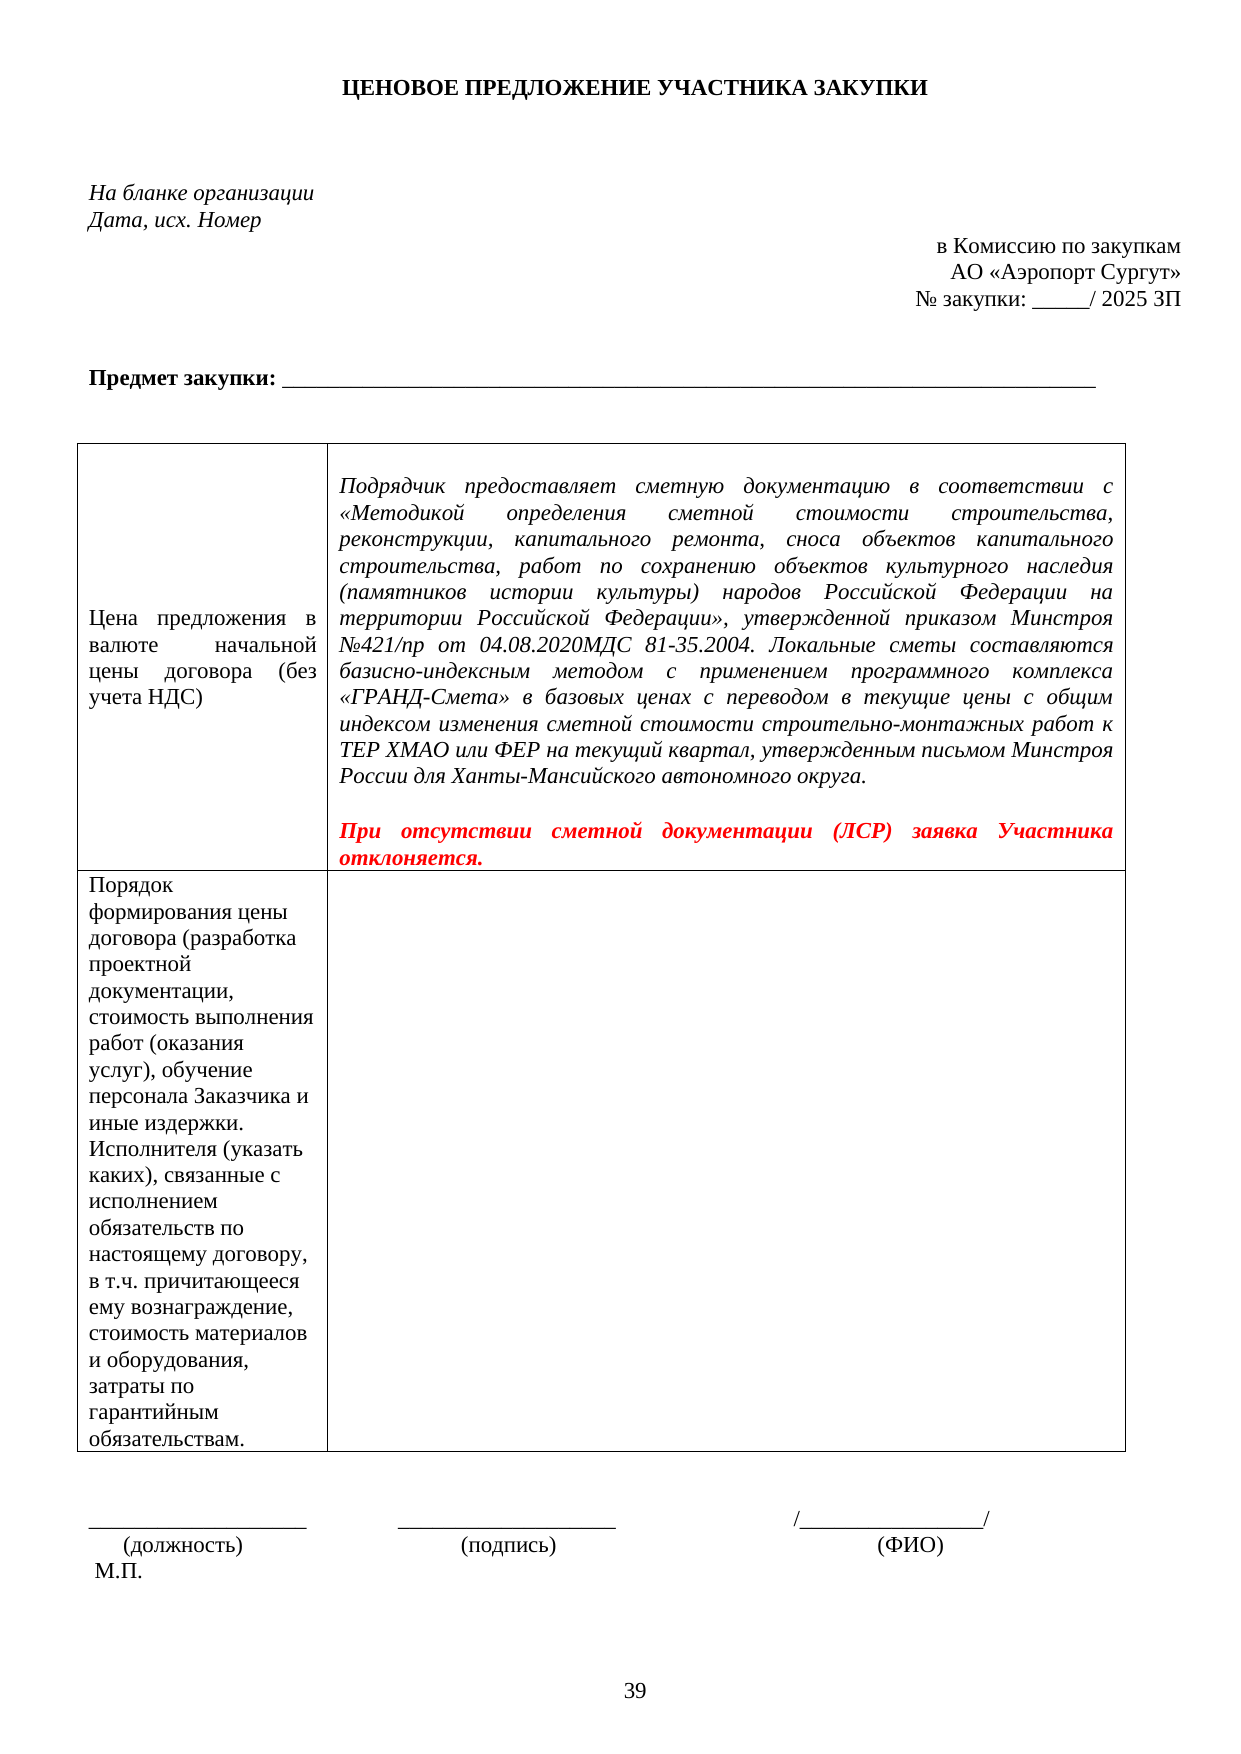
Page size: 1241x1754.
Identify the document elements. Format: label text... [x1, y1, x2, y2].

text На бланке организации [89, 179, 1181, 206]
text № закупки: _____/ 2025 ЗП [89, 285, 1181, 311]
text Предмет закупки: _______________________________________________________________________ [89, 364, 1181, 390]
table_cell Порядок формирования цены договора (разработка проектной документации, стоимость выполнения работ (оказания услуг), обучение персонала Заказчика и иные издержки. Исполнителя (указать каких), связанные с исполнением обязательств по настоящему договору, в т.ч. причитающееся ему вознаграждение, стоимость материалов и оборудования, затраты по гарантийным обязательствам. [78, 871, 327, 1451]
text Дата, исх. Номер [89, 206, 1181, 232]
text АО «Аэропорт Сургут» [89, 258, 1181, 285]
table_header Подрядчик предоставляет сметную документацию в соответствии с «Методикой определения сметной стоимости строительства, реконструкции, капитального ремонта, сноса объектов капитального строительства, работ по сохранению объектов культурного наследия (памятников истории культуры) народов Российской Федерации на территории Российской Федерации», утвержденной приказом Минстроя №421/пр от 04.08.2020МДС 81-35.2004. Локальные сметы составляются базисно-индексным методом с применением программного комплекса «ГРАНД-Смета» в базовых ценах с переводом в текущие цены с общим индексом изменения сметной стоимости строительно-монтажных работ к ТЕР ХМАО или ФЕР на текущий квартал, утвержденным письмом Минстроя России для Ханты-Мансийского автономного округа. При отсутствии сметной документации (ЛСР) заявка Участника отклоняется. [328, 444, 1125, 870]
table_cell [328, 871, 1125, 1451]
text М.П. [89, 1558, 1181, 1584]
text (должность) (подпись) (ФИО) [89, 1531, 1181, 1558]
text ЦЕНОВОЕ ПРЕДЛОЖЕНИЕ УЧАСТНИКА ЗАКУПКИ [89, 74, 1181, 100]
text в Комиссию по закупкам [89, 232, 1181, 258]
table_header Цена предложения в валюте начальной цены договора (без учета НДС) [78, 444, 327, 870]
text ___________________ ___________________ /________________/ [89, 1505, 1181, 1531]
